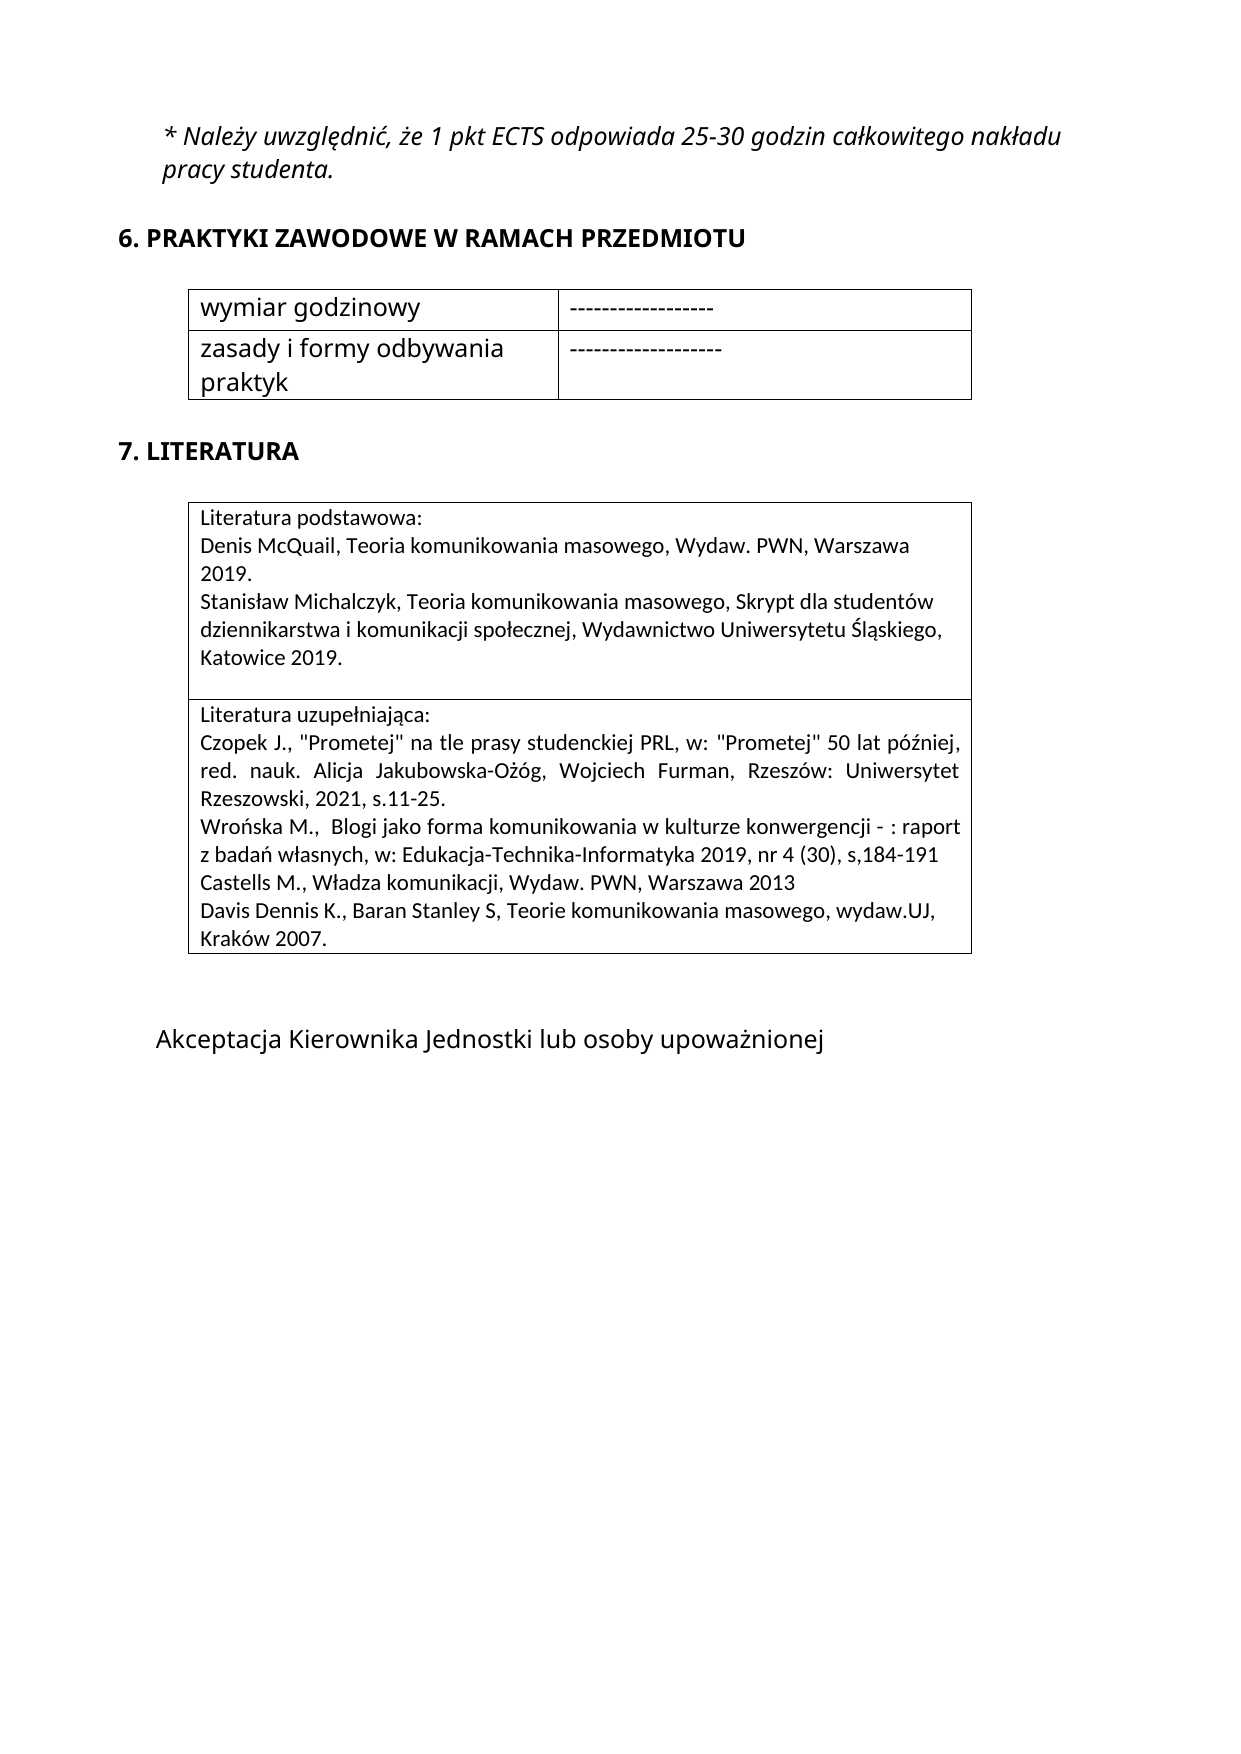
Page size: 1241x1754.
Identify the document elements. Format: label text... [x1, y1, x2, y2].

text * Należy uwzględnić, że 1 pkt ECTS odpowiada 25-30 godzin całkowitego nakładu pracy studenta. [162, 118, 1122, 186]
text 7. LITERATURA [118, 434, 1122, 468]
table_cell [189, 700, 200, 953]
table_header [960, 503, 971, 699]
text 6. PRAKTYKI ZAWODOWE W RAMACH PRZEDMIOTU [118, 220, 1122, 254]
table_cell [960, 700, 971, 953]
table_cell ------------------- [559, 331, 971, 399]
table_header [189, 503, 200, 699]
text Akceptacja Kierownika Jednostki lub osoby upoważnionej [156, 1022, 1122, 1056]
table_header wymiar godzinowy [189, 290, 558, 330]
table_header ------------------ [559, 290, 971, 330]
table_cell zasady i formy odbywania praktyk [189, 331, 558, 399]
